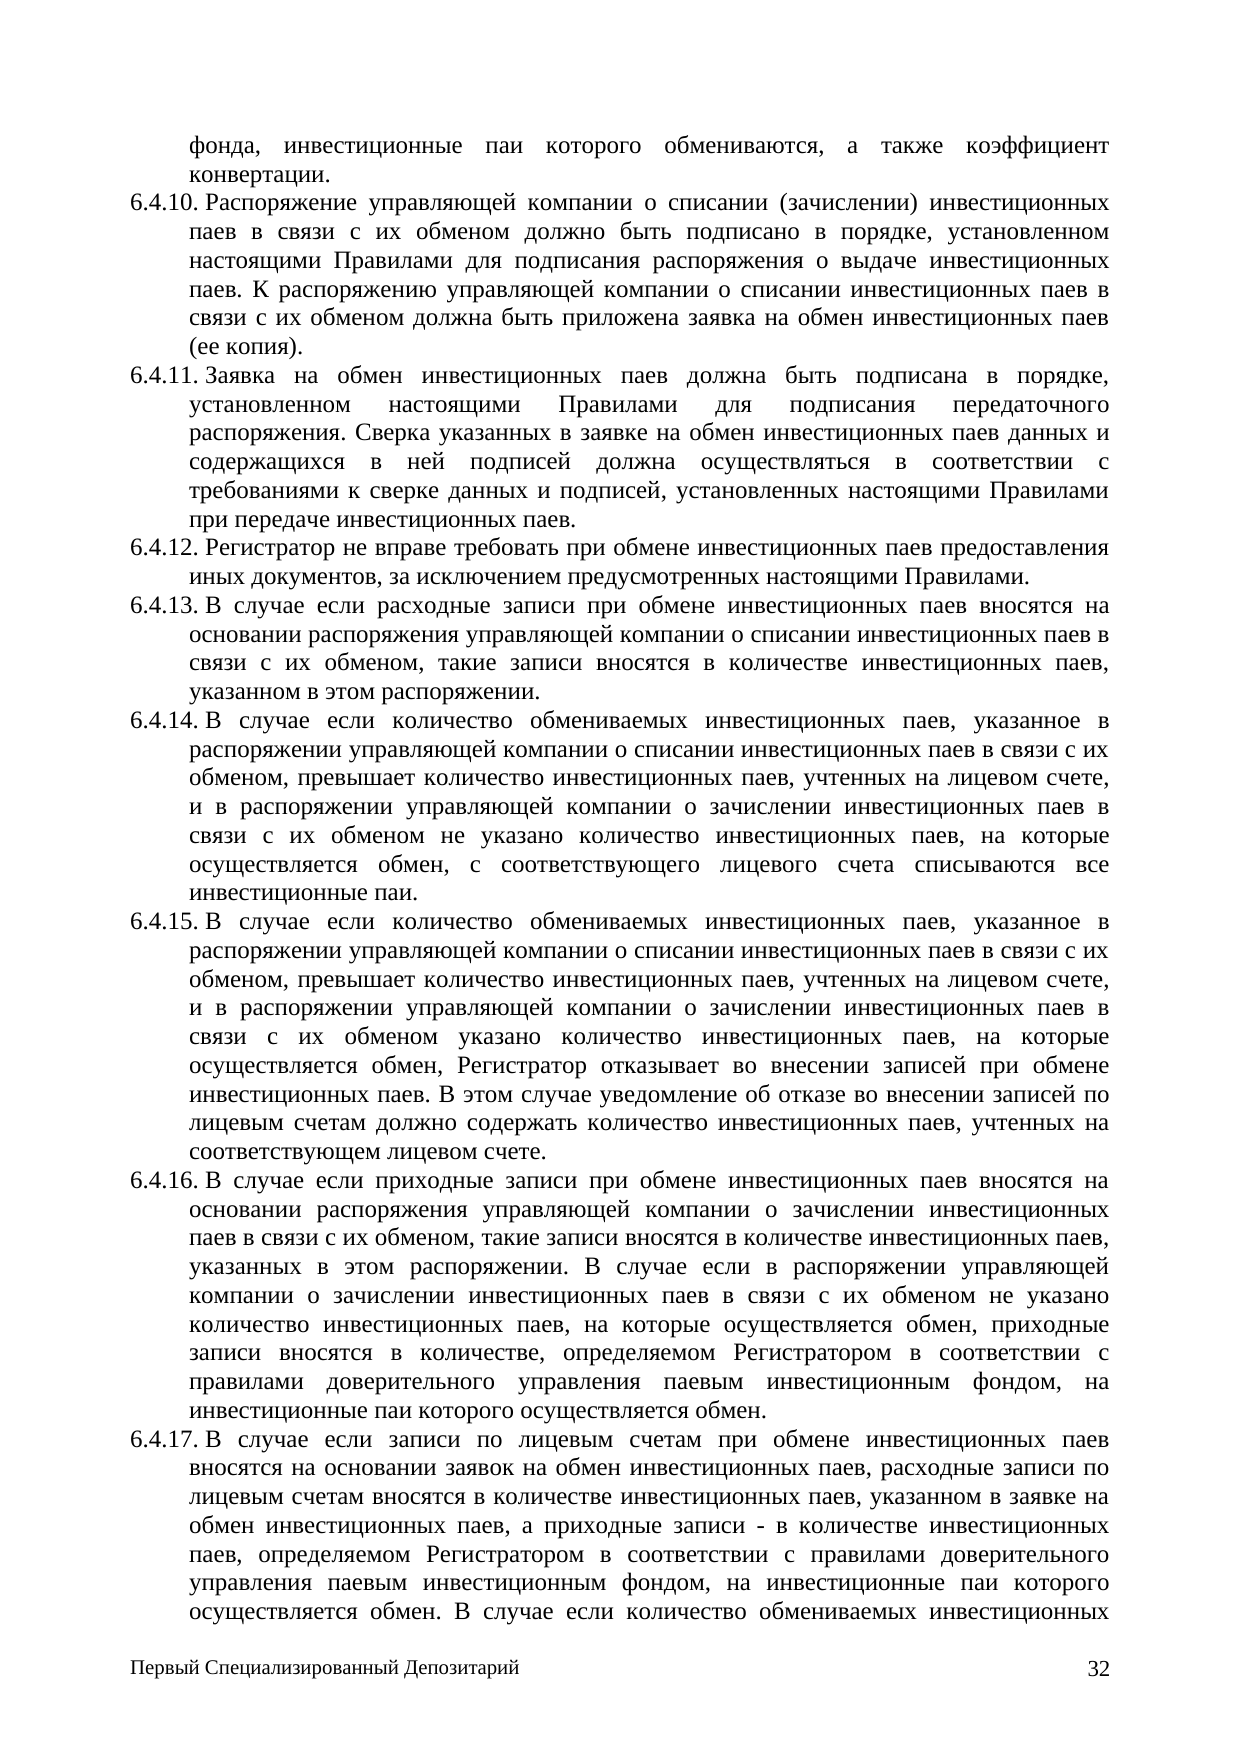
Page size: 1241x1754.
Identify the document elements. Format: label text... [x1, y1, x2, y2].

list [130, 130, 1110, 187]
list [130, 1424, 1110, 1625]
list Заявка на обмен инвестиционных паев должна быть подписана в порядке, установленном настоящими Правилами для подписания передаточного распоряжения. Сверка указанных в заявке на обмен инвестиционных паев данных и содержащихся в ней подписей должна осуществляться в соответствии с требованиями к сверке данных и подписей, установленных настоящими Правилами при передаче инвестиционных паев. [130, 360, 1110, 532]
list Распоряжение управляющей компании о списании (зачислении) инвестиционных паев в связи с их обменом должно быть подписано в порядке, установленном настоящими Правилами для подписания распоряжения о выдаче инвестиционных паев. К распоряжению управляющей компании о списании инвестиционных паев в связи с их обменом должна быть приложена заявка на обмен инвестиционных паев (ее копия). [130, 187, 1110, 360]
list Регистратор не вправе требовать при обмене инвестиционных паев предоставления иных документов, за исключением предусмотренных настоящими Правилами. [130, 532, 1110, 590]
list В случае если количество обмениваемых инвестиционных паев, указанное в распоряжении управляющей компании о списании инвестиционных паев в связи с их обменом, превышает количество инвестиционных паев, учтенных на лицевом счете, и в распоряжении управляющей компании о зачислении инвестиционных паев в связи с их обменом указано количество инвестиционных паев, на которые осуществляется обмен, Регистратор отказывает во внесении записей при обмене инвестиционных паев. В этом случае уведомление об отказе во внесении записей по лицевым счетам должно содержать количество инвестиционных паев, учтенных на соответствующем лицевом счете. [130, 906, 1110, 1165]
list В случае если количество обмениваемых инвестиционных паев, указанное в распоряжении управляющей компании о списании инвестиционных паев в связи с их обменом, превышает количество инвестиционных паев, учтенных на лицевом счете, и в распоряжении управляющей компании о зачислении инвестиционных паев в связи с их обменом не указано количество инвестиционных паев, на которые осуществляется обмен, с соответствующего лицевого счета списываются все инвестиционные паи. [130, 705, 1110, 906]
list В случае если приходные записи при обмене инвестиционных паев вносятся на основании распоряжения управляющей компании о зачислении инвестиционных паев в связи с их обменом, такие записи вносятся в количестве инвестиционных паев, указанных в этом распоряжении. В случае если в распоряжении управляющей компании о зачислении инвестиционных паев в связи с их обменом не указано количество инвестиционных паев, на которые осуществляется обмен, приходные записи вносятся в количестве, определяемом Регистратором в соответствии с правилами доверительного управления паевым инвестиционным фондом, на инвестиционные паи которого осуществляется обмен. [130, 1165, 1110, 1424]
list В случае если расходные записи при обмене инвестиционных паев вносятся на основании распоряжения управляющей компании о списании инвестиционных паев в связи с их обменом, такие записи вносятся в количестве инвестиционных паев, указанном в этом распоряжении. [130, 590, 1110, 705]
